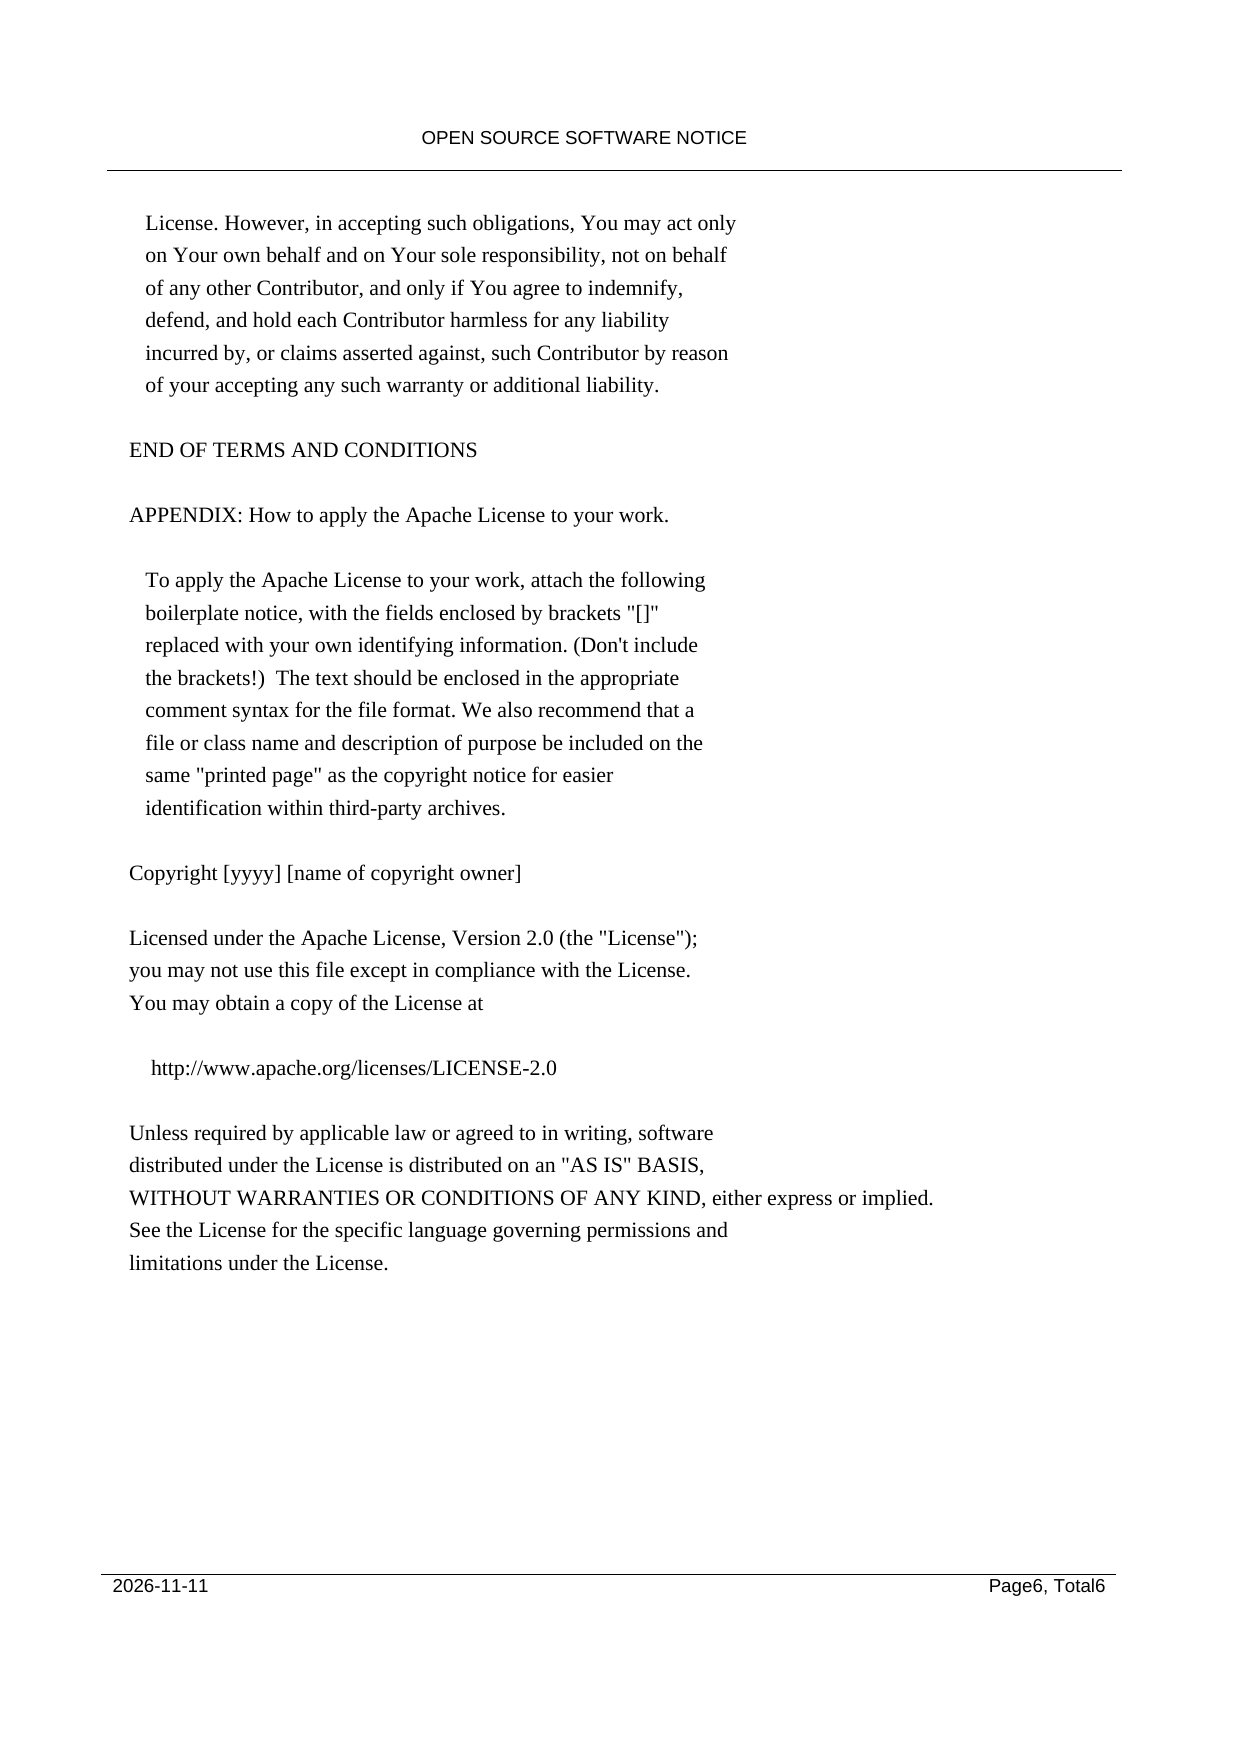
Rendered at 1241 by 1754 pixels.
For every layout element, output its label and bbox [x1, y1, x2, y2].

text [112, 206, 1128, 1279]
